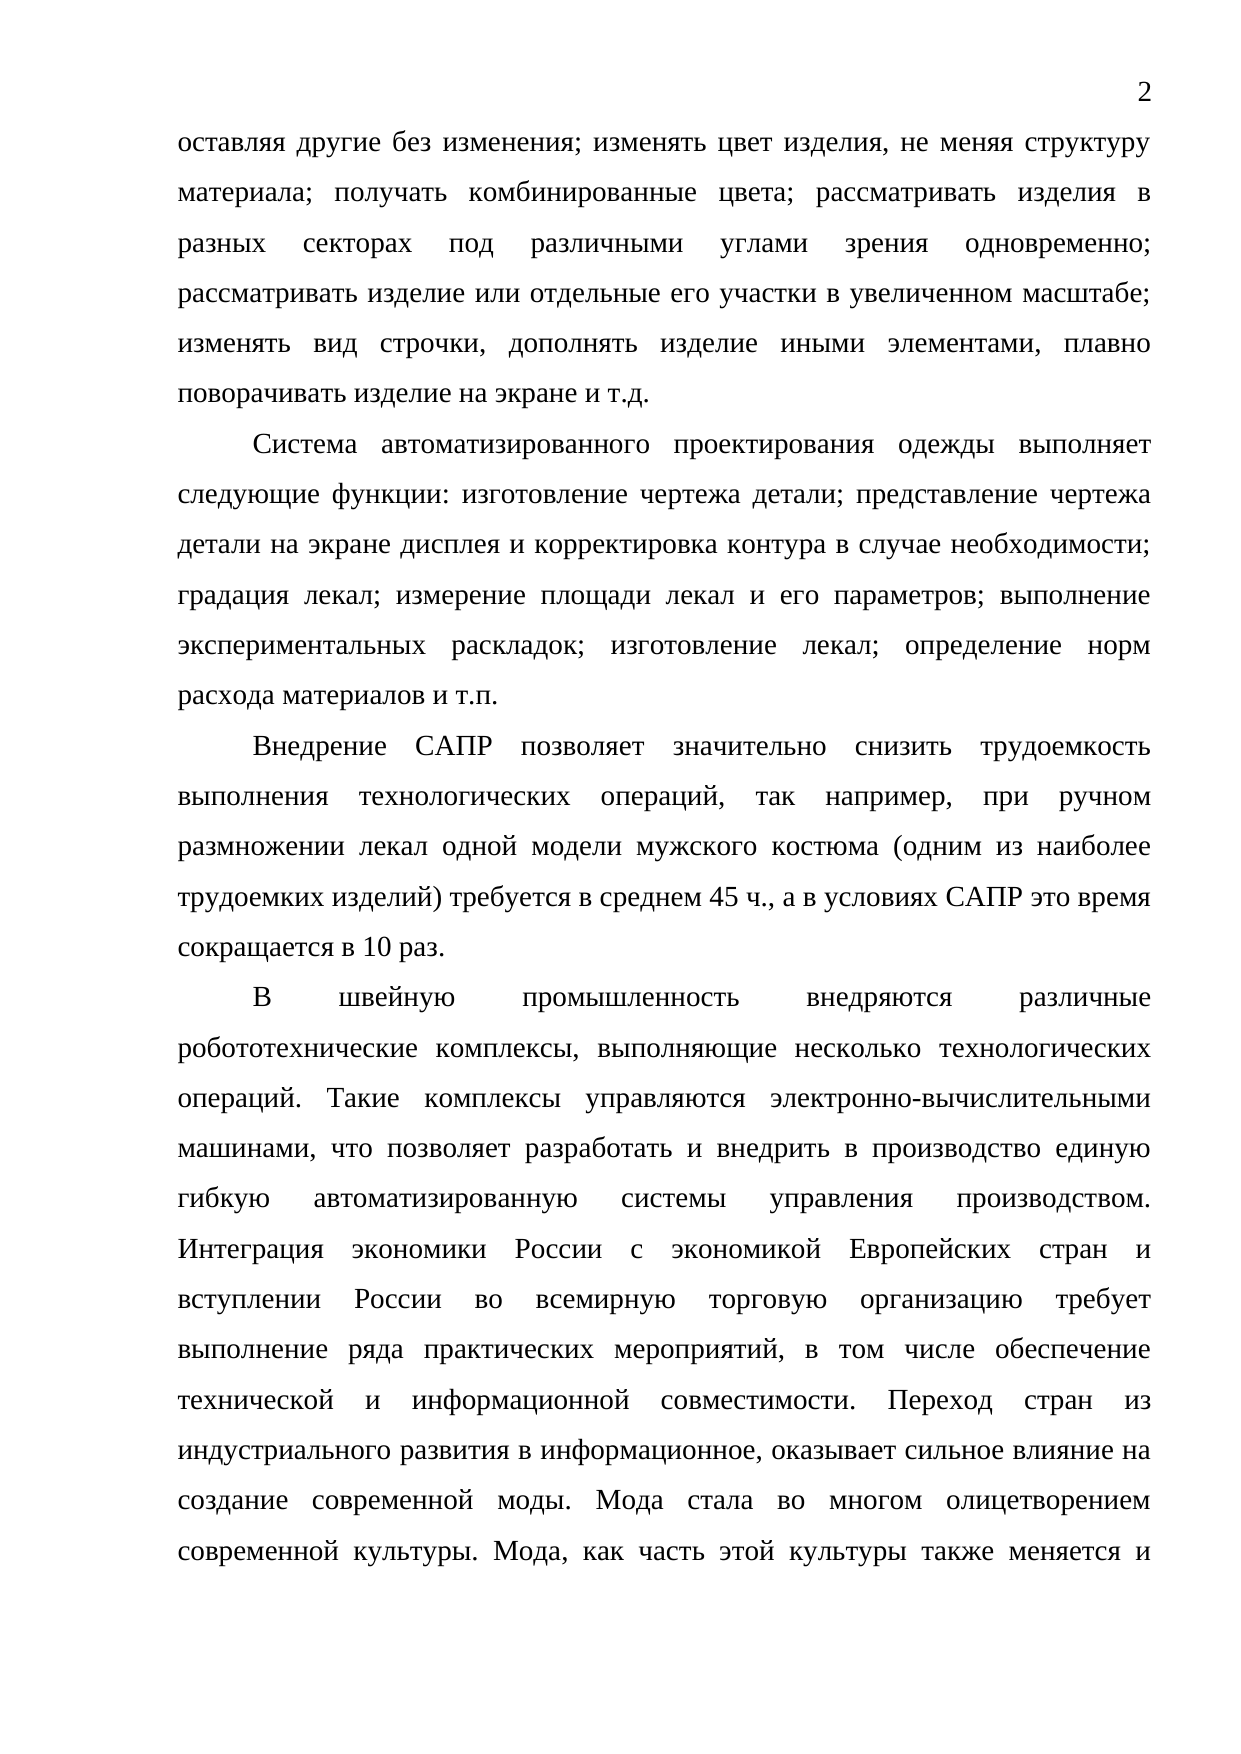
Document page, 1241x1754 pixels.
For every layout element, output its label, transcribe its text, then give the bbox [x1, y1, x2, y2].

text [177, 979, 1152, 1566]
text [177, 124, 1152, 409]
text Внедрение САПР позволяет значительно снизить трудоемкость выполнения технологических операций, так например, при ручном размножении лекал одной модели мужского костюма (одним из наиболее трудоемких изделий) требуется в среднем 45 ч., а в условиях САПР это время сокращается в 10 раз. [177, 728, 1152, 963]
text Система автоматизированного проектирования одежды выполняет следующие функции: изготовление чертежа детали; представление чертежа детали на экране дисплея и корректировка контура в случае необходимости; градация лекал; измерение площади лекал и его параметров; выполнение экспериментальных раскладок; изготовление лекал; определение норм расхода материалов и т.п. [177, 426, 1152, 711]
